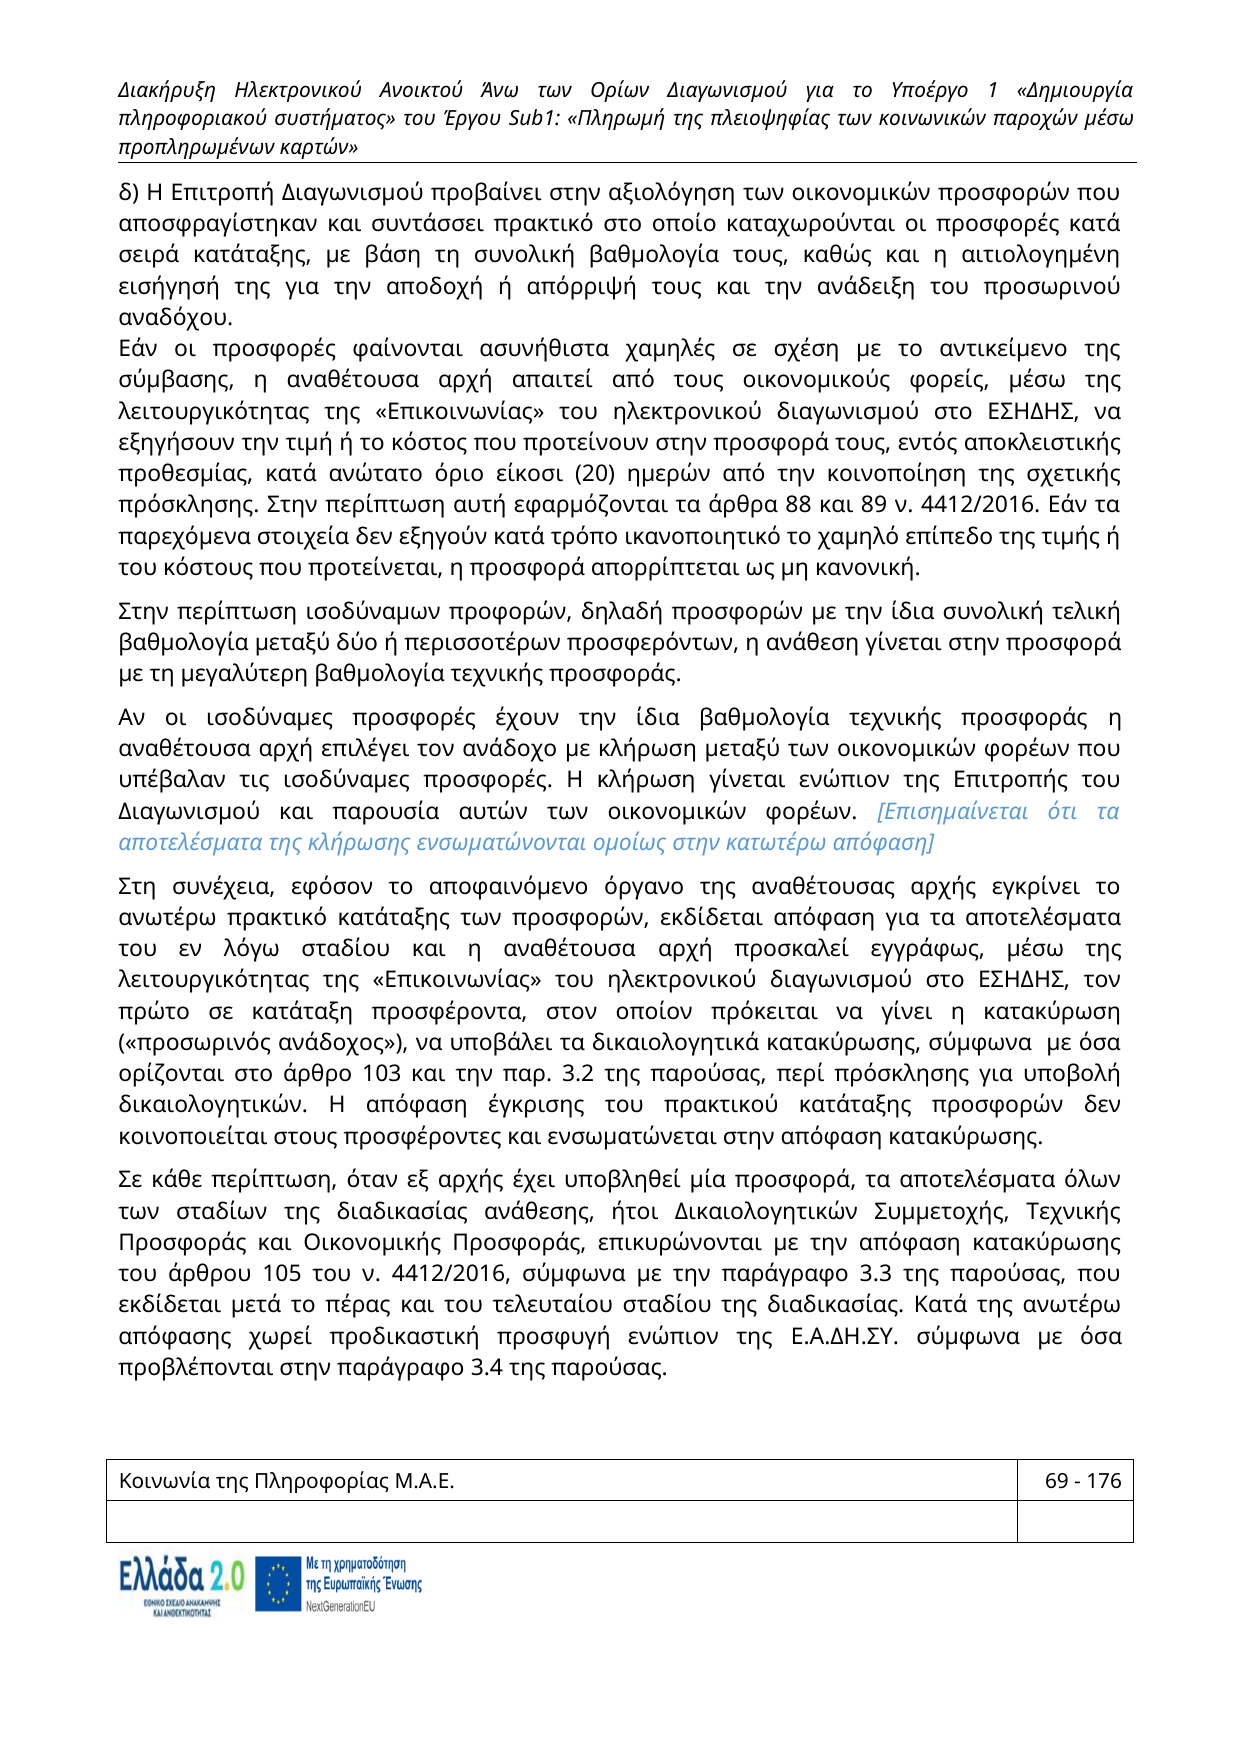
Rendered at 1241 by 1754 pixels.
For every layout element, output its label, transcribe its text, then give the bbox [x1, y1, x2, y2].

text Στη συνέχεια, εφόσον το αποφαινόμενο όργανο της αναθέτουσας αρχής εγκρίνει το ανωτέρω πρακτικό κατάταξης των προσφορών, εκδίδεται απόφαση για τα αποτελέσματα του εν λόγω σταδίου και η αναθέτουσα αρχή προσκαλεί εγγράφως, μέσω της λειτουργικότητας της «Επικοινωνίας» του ηλεκτρονικού διαγωνισμού στο ΕΣΗΔΗΣ, τον πρώτο σε κατάταξη προσφέροντα, στον οποίον πρόκειται να γίνει η κατακύρωση («προσωρινός ανάδοχος»), να υποβάλει τα δικαιολογητικά κατακύρωσης, σύμφωνα με όσα ορίζονται στο άρθρο 103 και την παρ. 3.2 της παρούσας, περί πρόσκλησης για υποβολή δικαιολογητικών. Η απόφαση έγκρισης του πρακτικού κατάταξης προσφορών δεν κοινοποιείται στους προσφέροντες και ενσωματώνεται στην απόφαση κατακύρωσης. [118, 870, 1122, 1151]
text Στην περίπτωση ισοδύναμων προφορών, δηλαδή προσφορών με την ίδια συνολική τελική βαθμολογία μεταξύ δύο ή περισσοτέρων προσφερόντων, η ανάθεση γίνεται στην προσφορά με τη μεγαλύτερη βαθμολογία τεχνικής προσφοράς. [118, 595, 1122, 688]
text Αν οι ισοδύναμες προσφορές έχουν την ίδια βαθμολογία τεχνικής προσφοράς η αναθέτουσα αρχή επιλέγει τον ανάδοχο με κλήρωση μεταξύ των οικονομικών φορέων που υπέβαλαν τις ισοδύναμες προσφορές. Η κλήρωση γίνεται ενώπιον της Επιτροπής του Διαγωνισμού και παρουσία αυτών των οικονομικών φορέων. [Επισημαίνεται ότι τα αποτελέσματα της κλήρωσης ενσωματώνονται ομοίως στην κατωτέρω απόφαση] [118, 701, 1122, 857]
text Εάν οι προσφορές φαίνονται ασυνήθιστα χαμηλές σε σχέση με το αντικείμενο της σύμβασης, η αναθέτουσα αρχή απαιτεί από τους οικονομικούς φορείς, μέσω της λειτουργικότητας της «Επικοινωνίας» του ηλεκτρονικού διαγωνισμού στο ΕΣΗΔΗΣ, να εξηγήσουν την τιμή ή το κόστος που προτείνουν στην προσφορά τους, εντός αποκλειστικής προθεσμίας, κατά ανώτατο όριο είκοσι (20) ημερών από την κοινοποίηση της σχετικής πρόσκλησης. Στην περίπτωση αυτή εφαρμόζονται τα άρθρα 88 και 89 ν. 4412/2016. Εάν τα παρεχόμενα στοιχεία δεν εξηγούν κατά τρόπο ικανοποιητικό το χαμηλό επίπεδο της τιμής ή του κόστους που προτείνεται, η προσφορά απορρίπτεται ως μη κανονική. [118, 332, 1122, 582]
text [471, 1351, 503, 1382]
text δ) Η Επιτροπή Διαγωνισμού προβαίνει στην αξιολόγηση των οικονομικών προσφορών που αποσφραγίστηκαν και συντάσσει πρακτικό στο οποίο καταχωρούνται οι προσφορές κατά σειρά κατάταξης, με βάση τη συνολική βαθμολογία τους, καθώς και η αιτιολογημένη εισήγησή της για την αποδοχή ή απόρριψή τους και την ανάδειξη του προσωρινού αναδόχου. [118, 176, 1122, 332]
picture [118, 1547, 427, 1618]
